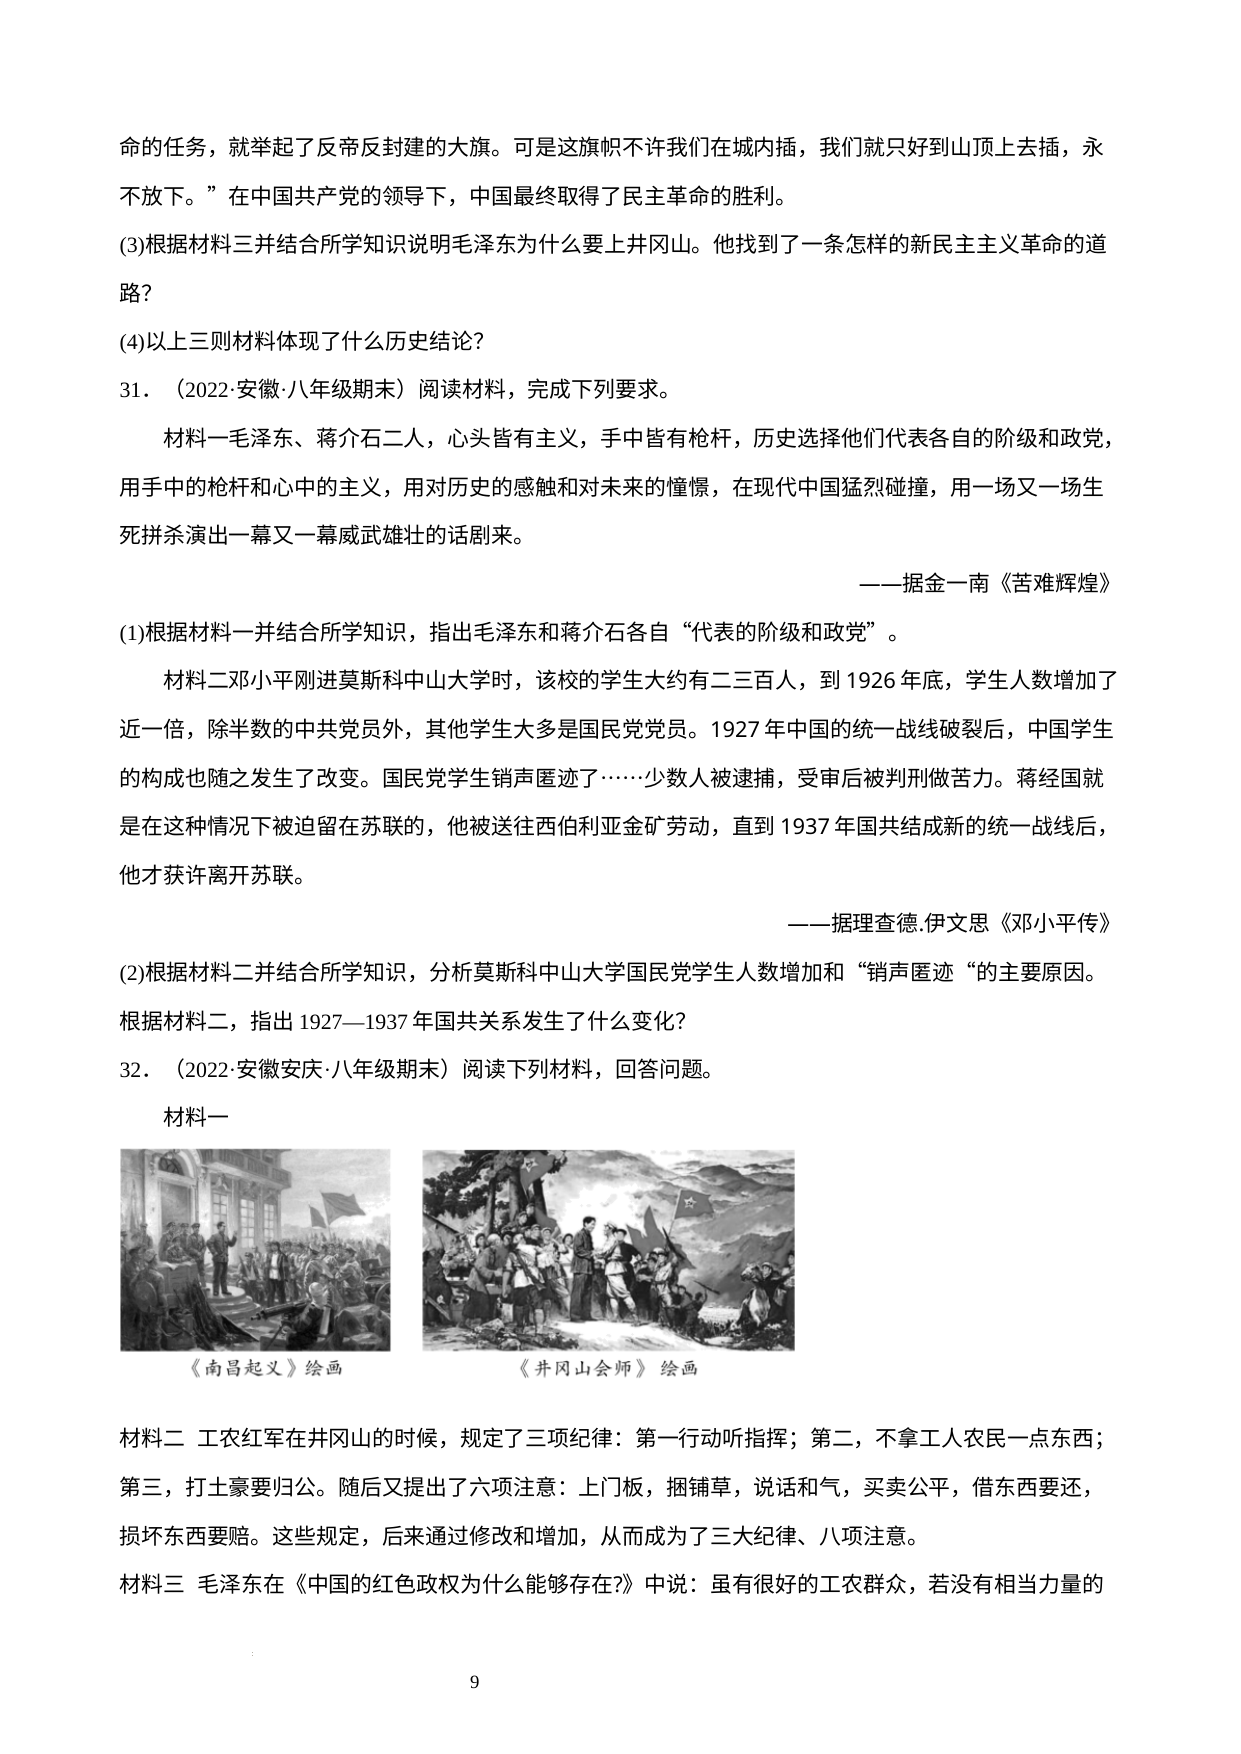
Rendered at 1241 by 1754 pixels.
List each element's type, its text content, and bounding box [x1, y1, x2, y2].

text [119, 1567, 1121, 1599]
text ——据理查德.伊文思《邓小平传》 [119, 906, 1121, 939]
text (2)根据材料二并结合所学知识，分析莫斯科中山大学国民党学生人数增加和“销声匿迹“的主要原因。根据材料二，指出1927—1937年国共关系发生了什么变化？ [119, 954, 1121, 1036]
text 材料二 工农红军在井冈山的时候，规定了三项纪律：第一行动听指挥；第二，不拿工人农民一点东西；第三，打土豪要归公。随后又提出了六项注意：上门板，捆铺草，说话和气，买卖公平，借东西要还，损坏东西要赔。这些规定，后来通过修改和增加，从而成为了三大纪律、八项注意。 [119, 1421, 1121, 1551]
text 材料一 [119, 1100, 1121, 1132]
text 材料一毛泽东、蒋介石二人，心头皆有主义，手中皆有枪杆，历史选择他们代表各自的阶级和政党，用手中的枪杆和心中的主义，用对历史的感触和对未来的憧憬，在现代中国猛烈碰撞，用一场又一场生死拼杀演出一幕又一幕威武雄壮的话剧来。 [119, 420, 1121, 550]
text (3)根据材料三并结合所学知识说明毛泽东为什么要上井冈山。他找到了一条怎样的新民主主义革命的道路？ [119, 227, 1121, 308]
text (4)以上三则材料体现了什么历史结论？ [119, 324, 1121, 356]
text (1)根据材料一并结合所学知识，指出毛泽东和蒋介石各自“代表的阶级和政党”。 [119, 614, 1121, 647]
picture [119, 1148, 795, 1387]
text ——据金一南《苦难辉煌》 [119, 566, 1121, 599]
text 材料二邓小平刚进莫斯科中山大学时，该校的学生大约有二三百人，到1926年底，学生人数增加了近一倍，除半数的中共党员外，其他学生大多是国民党党员。1927年中国的统一战线破裂后，中国学生的构成也随之发生了改变。国民党学生销声匿迹了……少数人被逮捕，受审后被判刑做苦力。蒋经国就是在这种情况下被迫留在苏联的，他被送往西伯利亚金矿劳动，直到1937年国共结成新的统一战线后，他才获许离开苏联。 [119, 663, 1121, 890]
text 31．（2022·安徽·八年级期末）阅读材料，完成下列要求。 [119, 372, 1121, 404]
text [119, 129, 1121, 211]
text 32．（2022·安徽安庆·八年级期末）阅读下列材料，回答问题。 [119, 1052, 1121, 1084]
